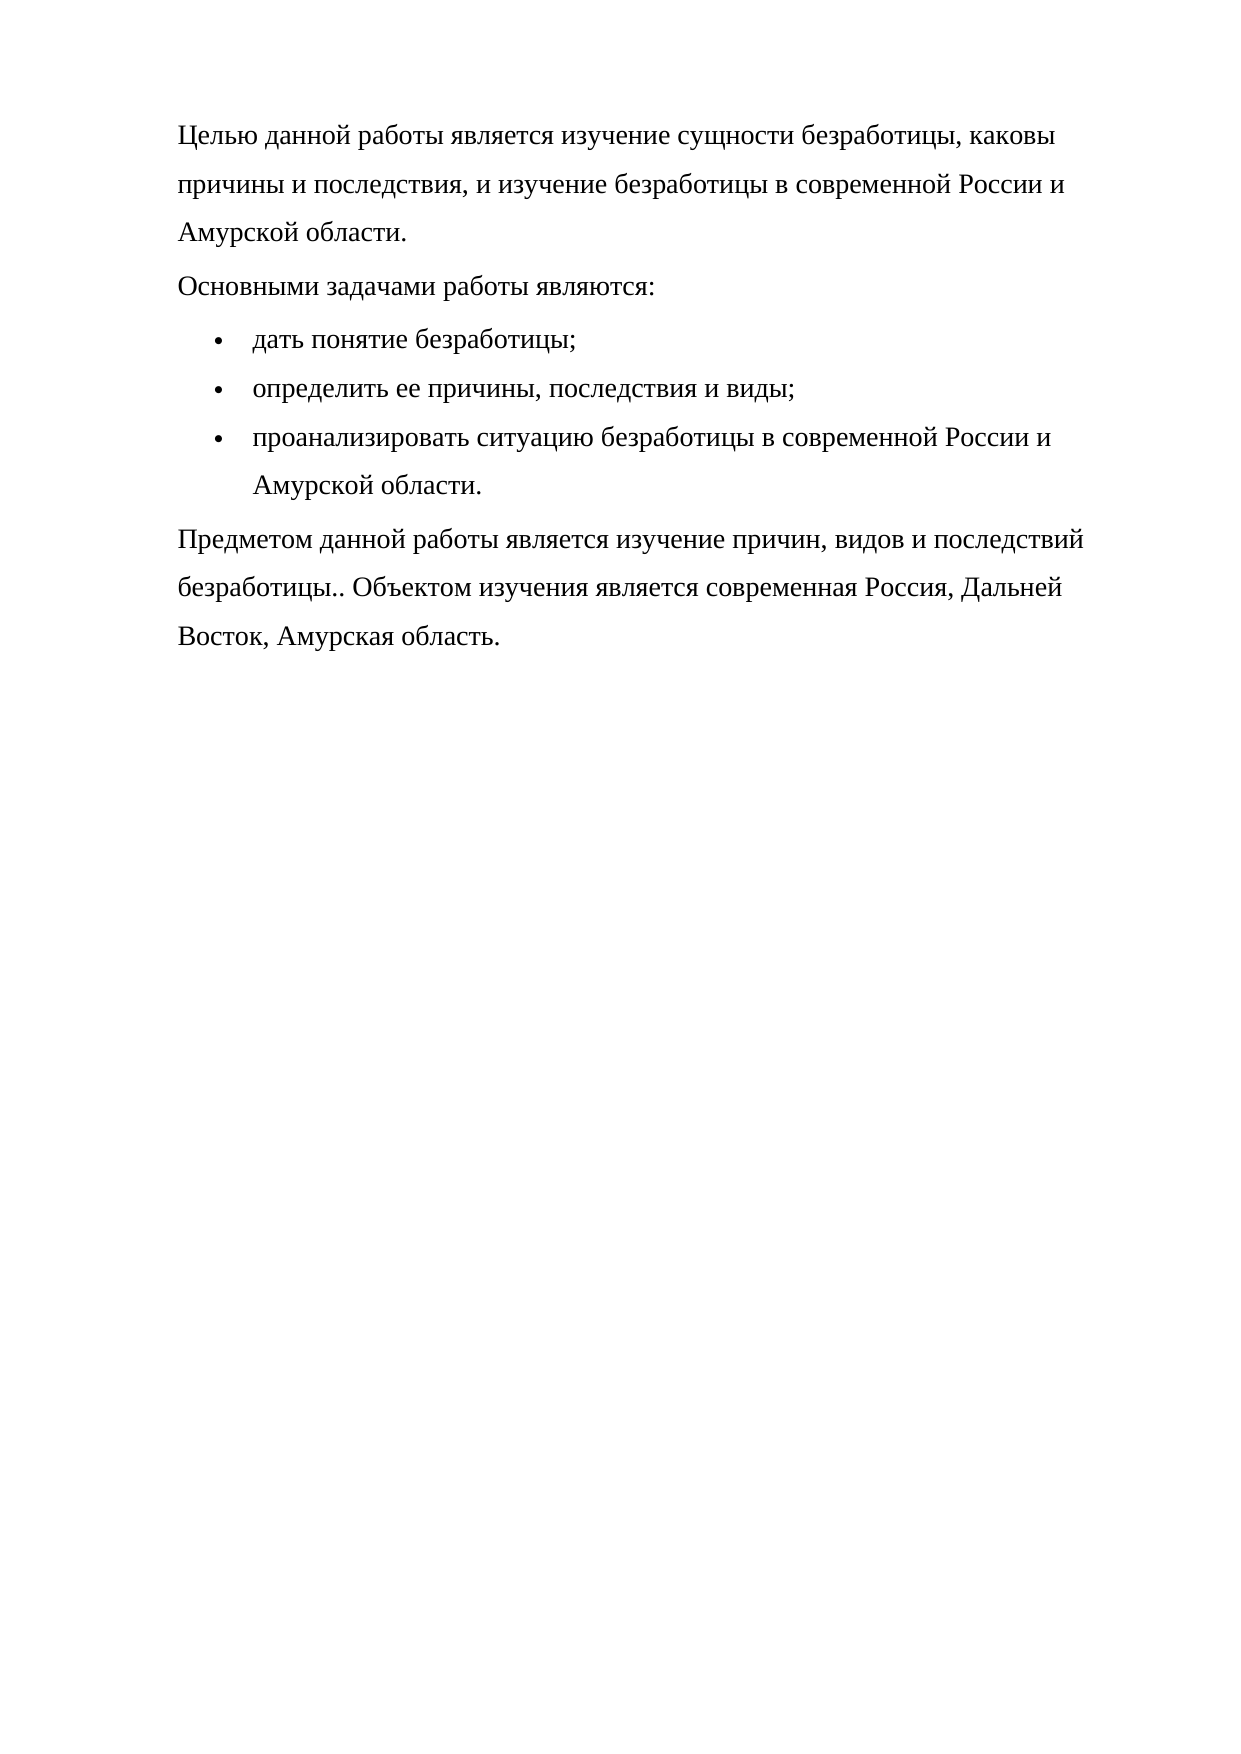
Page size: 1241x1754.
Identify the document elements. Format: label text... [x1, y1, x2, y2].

text Целью данной работы является изучение сущности безработицы, каковы причины и последствия, и изучение безработицы в современной России и Амурской области. [177, 118, 1152, 248]
list определить ее причины, последствия и виды; [215, 371, 1152, 403]
list проанализировать ситуацию безработицы в современной России и Амурской области. [215, 419, 1152, 501]
text Основными задачами работы являются: [177, 269, 1152, 301]
list дать понятие безработицы; [215, 322, 1152, 355]
text Предметом данной работы является изучение причин, видов и последствий безработицы.. Объектом изучения является современная Россия, Дальней Восток, Амурская область. [177, 522, 1152, 651]
